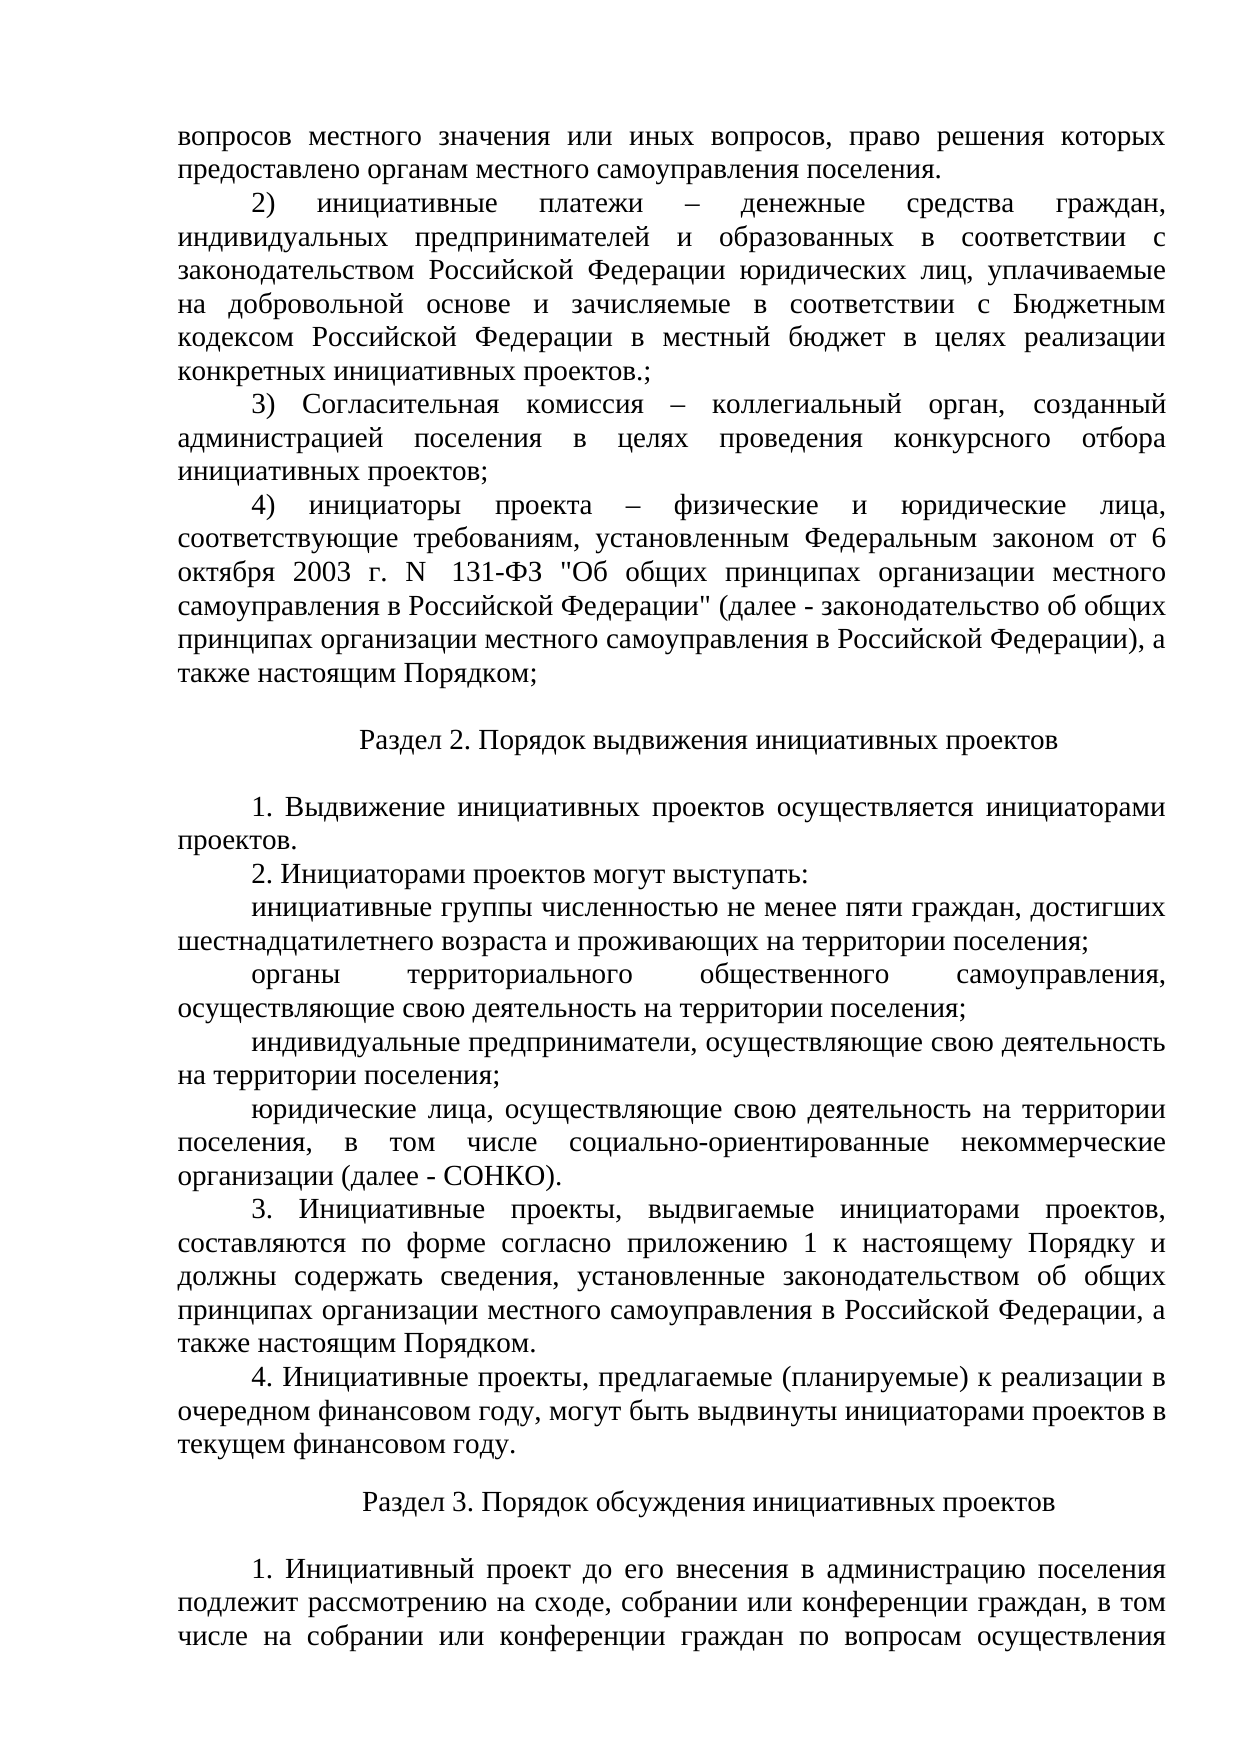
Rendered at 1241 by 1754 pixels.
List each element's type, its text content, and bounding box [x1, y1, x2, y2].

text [177, 1551, 1167, 1652]
text Раздел 2. Порядок выдвижения инициативных проектов [177, 722, 1167, 755]
text инициативные группы численностью не менее пяти граждан, достигших шестнадцатилетнего возраста и проживающих на территории поселения; [177, 889, 1167, 957]
text Раздел 3. Порядок обсуждения инициативных проектов [177, 1484, 1167, 1517]
text юридические лица, осуществляющие свою деятельность на территории поселения, в том числе социально-ориентированные некоммерческие организации (далее - СОНКО). [177, 1091, 1167, 1191]
text 4. Инициативные проекты, предлагаемые (планируемые) к реализации в очередном финансовом году, могут быть выдвинуты инициаторами проектов в текущем финансовом году. [177, 1359, 1167, 1460]
text органы территориального общественного самоуправления, осуществляющие свою деятельность на территории поселения; [177, 957, 1167, 1024]
text 3. Инициативные проекты, выдвигаемые инициаторами проектов, составляются по форме согласно приложению 1 к настоящему Порядку и должны содержать сведения, установленные законодательством об общих принципах организации местного самоуправления в Российской Федерации, а также настоящим Порядком. [177, 1191, 1167, 1359]
text 4) инициаторы проекта – физические и юридические лица, соответствующие требованиям, установленным Федеральным законом от 6 октября 2003 г. N 131-ФЗ "Об общих принципах организации местного самоуправления в Российской Федерации" (далее - законодательство об общих принципах организации местного самоуправления в Российской Федерации), а также настоящим Порядком; [177, 487, 1167, 554]
text 2. Инициаторами проектов могут выступать: [177, 856, 1167, 889]
text индивидуальные предприниматели, осуществляющие свою деятельность на территории поселения; [177, 1024, 1167, 1091]
text 2) инициативные платежи – денежные средства граждан, индивидуальных предпринимателей и образованных в соответствии с законодательством Российской Федерации юридических лиц, уплачиваемые на добровольной основе и зачисляемые в соответствии с Бюджетным кодексом Российской Федерации в местный бюджет в целях реализации конкретных инициативных проектов.; [177, 185, 1167, 386]
text 3) Согласительная комиссия – коллегиальный орган, созданный администрацией поселения в целях проведения конкурсного отбора инициативных проектов; [177, 386, 1167, 487]
text 4) инициаторы проекта – физические и юридические лица, соответствующие требованиям, установленным Федеральным законом от 6 октября 2003 г. N 131-ФЗ "Об общих принципах организации местного самоуправления в Российской Федерации" (далее - законодательство об общих принципах организации местного самоуправления в Российской Федерации), а также настоящим Порядком; [177, 588, 1167, 688]
text 1. Выдвижение инициативных проектов осуществляется инициаторами проектов. [177, 789, 1167, 856]
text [177, 118, 1167, 185]
